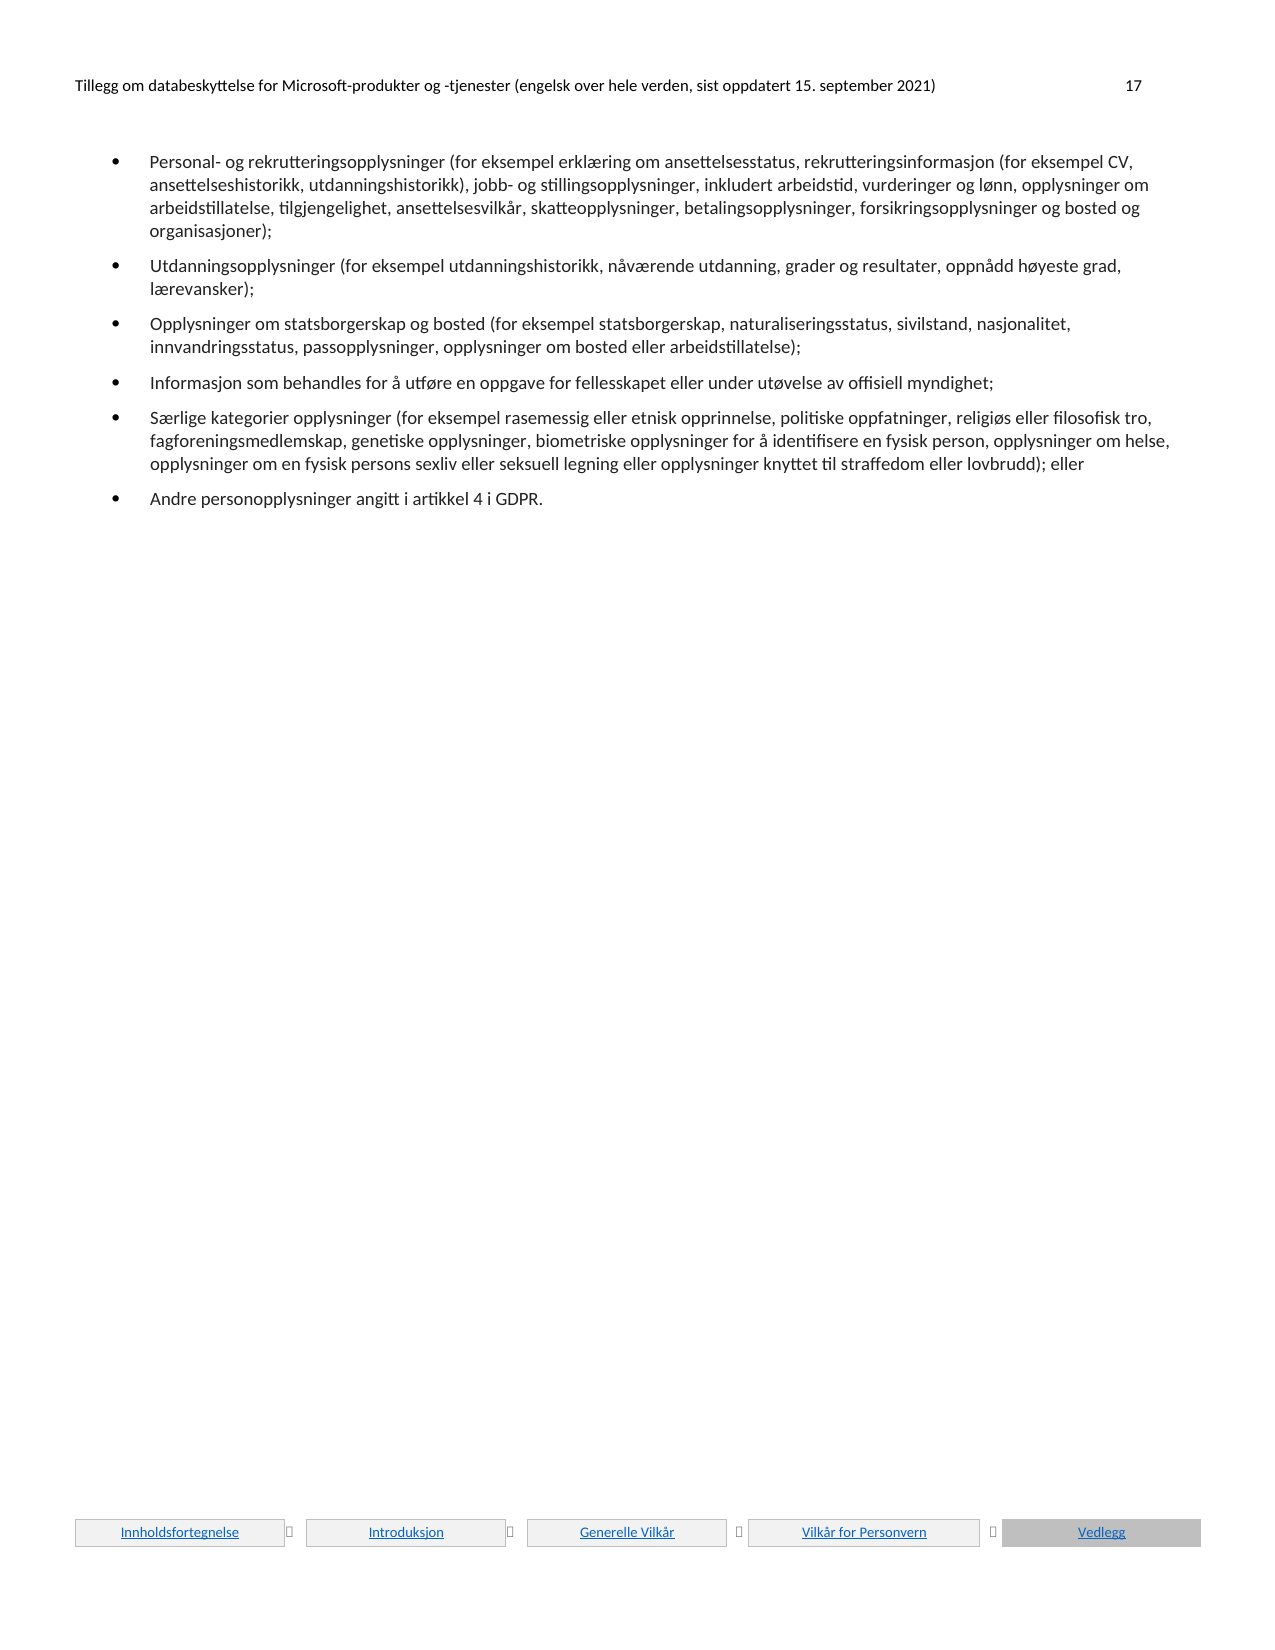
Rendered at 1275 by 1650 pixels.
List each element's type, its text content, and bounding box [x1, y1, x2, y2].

list Personal- og rekrutteringsopplysninger (for eksempel erklæring om ansettelsesstatus, rekrutteringsinformasjon (for eksempel CV, ansettelseshistorikk, utdanningshistorikk), jobb- og stillingsopplysninger, inkludert arbeidstid, vurderinger og lønn, opplysninger om arbeidstillatelse, tilgjengelighet, ansettelsesvilkår, skatteopplysninger, betalingsopplysninger, forsikringsopplysninger og bosted og organisasjoner); [112, 150, 1200, 242]
list Informasjon som behandles for å utføre en oppgave for fellesskapet eller under utøvelse av offisiell myndighet; [112, 371, 1200, 394]
list Opplysninger om statsborgerskap og bosted (for eksempel statsborgerskap, naturaliseringsstatus, sivilstand, nasjonalitet, innvandringsstatus, passopplysninger, opplysninger om bosted eller arbeidstillatelse); [112, 312, 1200, 358]
list Andre personopplysninger angitt i artikkel 4 i GDPR. [112, 487, 1200, 510]
list Særlige kategorier opplysninger (for eksempel rasemessig eller etnisk opprinnelse, politiske oppfatninger, religiøs eller filosofisk tro, fagforeningsmedlemskap, genetiske opplysninger, biometriske opplysninger for å identifisere en fysisk person, opplysninger om helse, opplysninger om en fysisk persons sexliv eller seksuell legning eller opplysninger knyttet til straffedom eller lovbrudd); eller [112, 406, 1200, 475]
list Utdanningsopplysninger (for eksempel utdanningshistorikk, nåværende utdanning, grader og resultater, oppnådd høyeste grad, lærevansker); [112, 254, 1200, 300]
